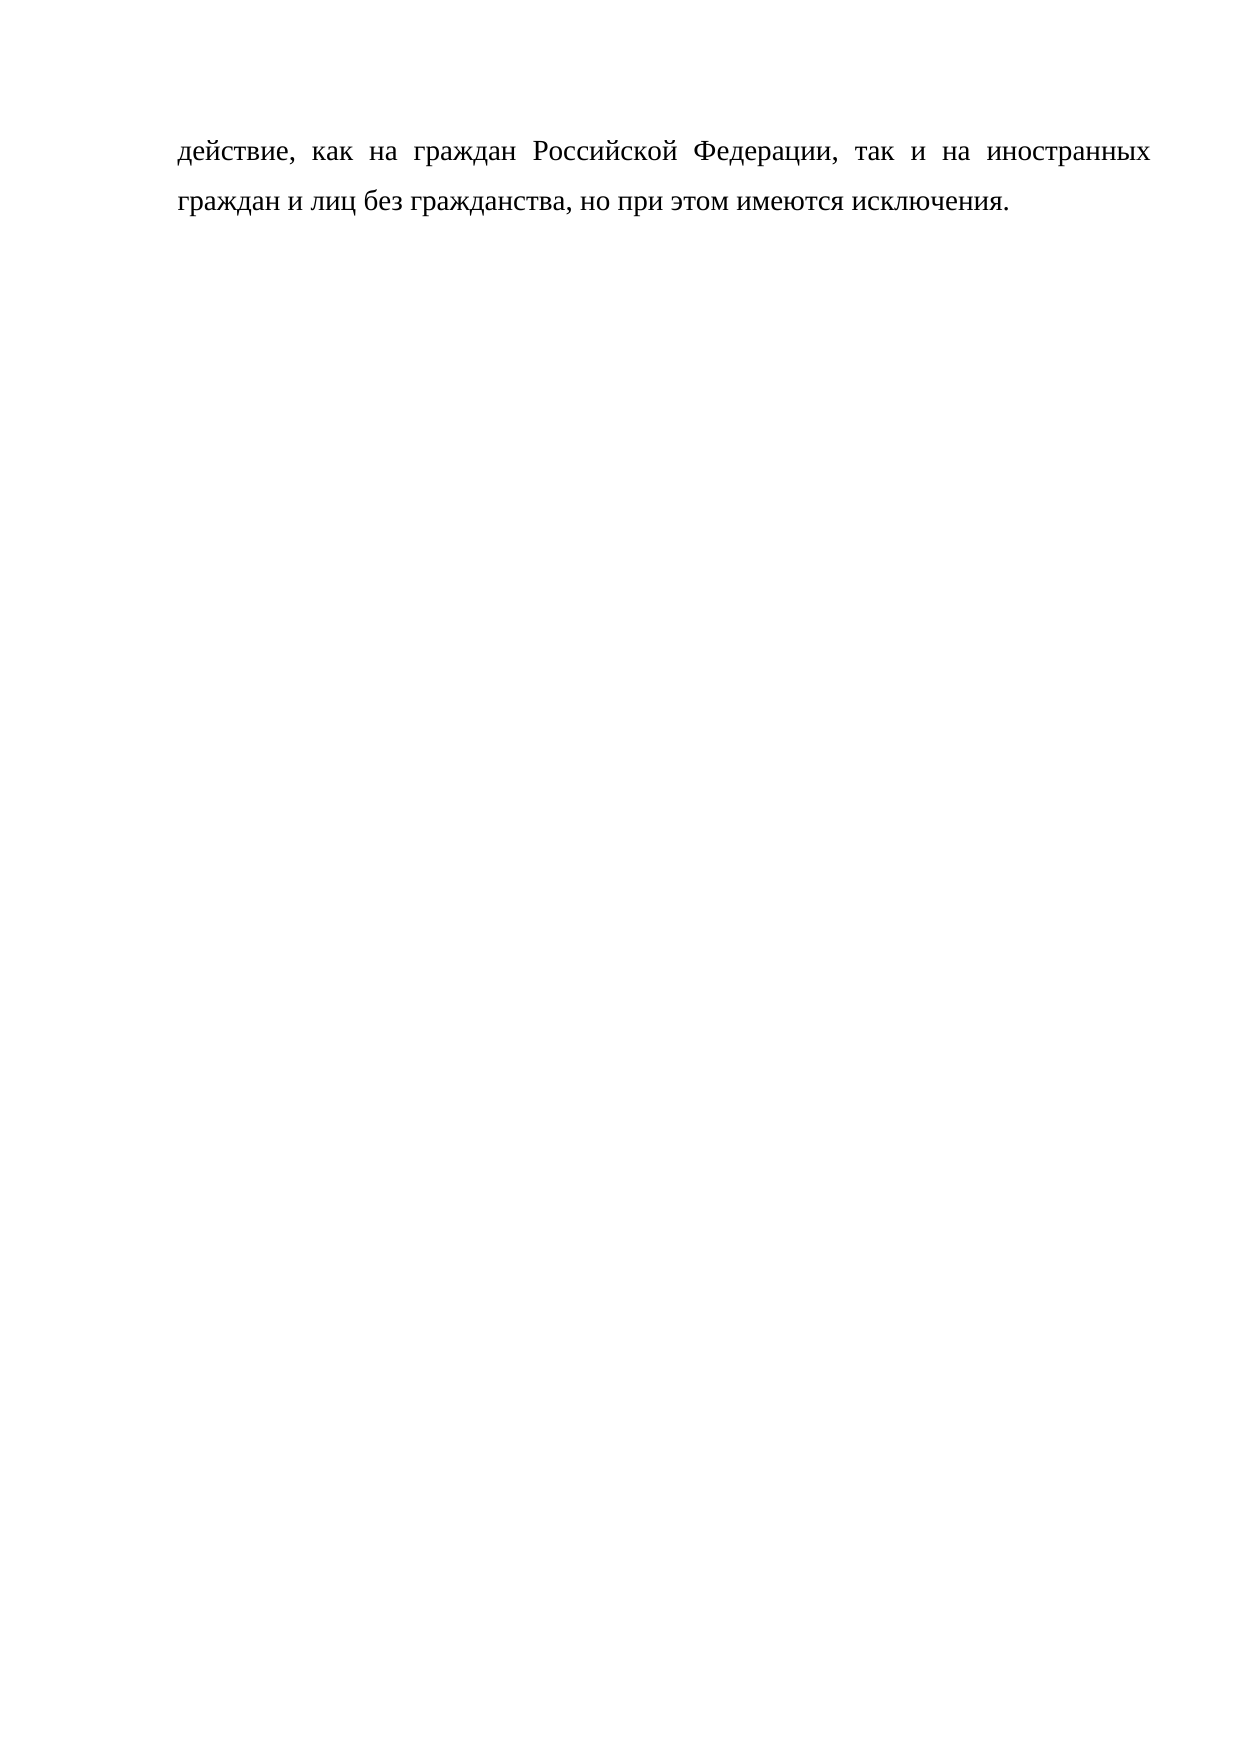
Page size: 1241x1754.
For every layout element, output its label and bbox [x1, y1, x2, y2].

text [177, 133, 1152, 217]
